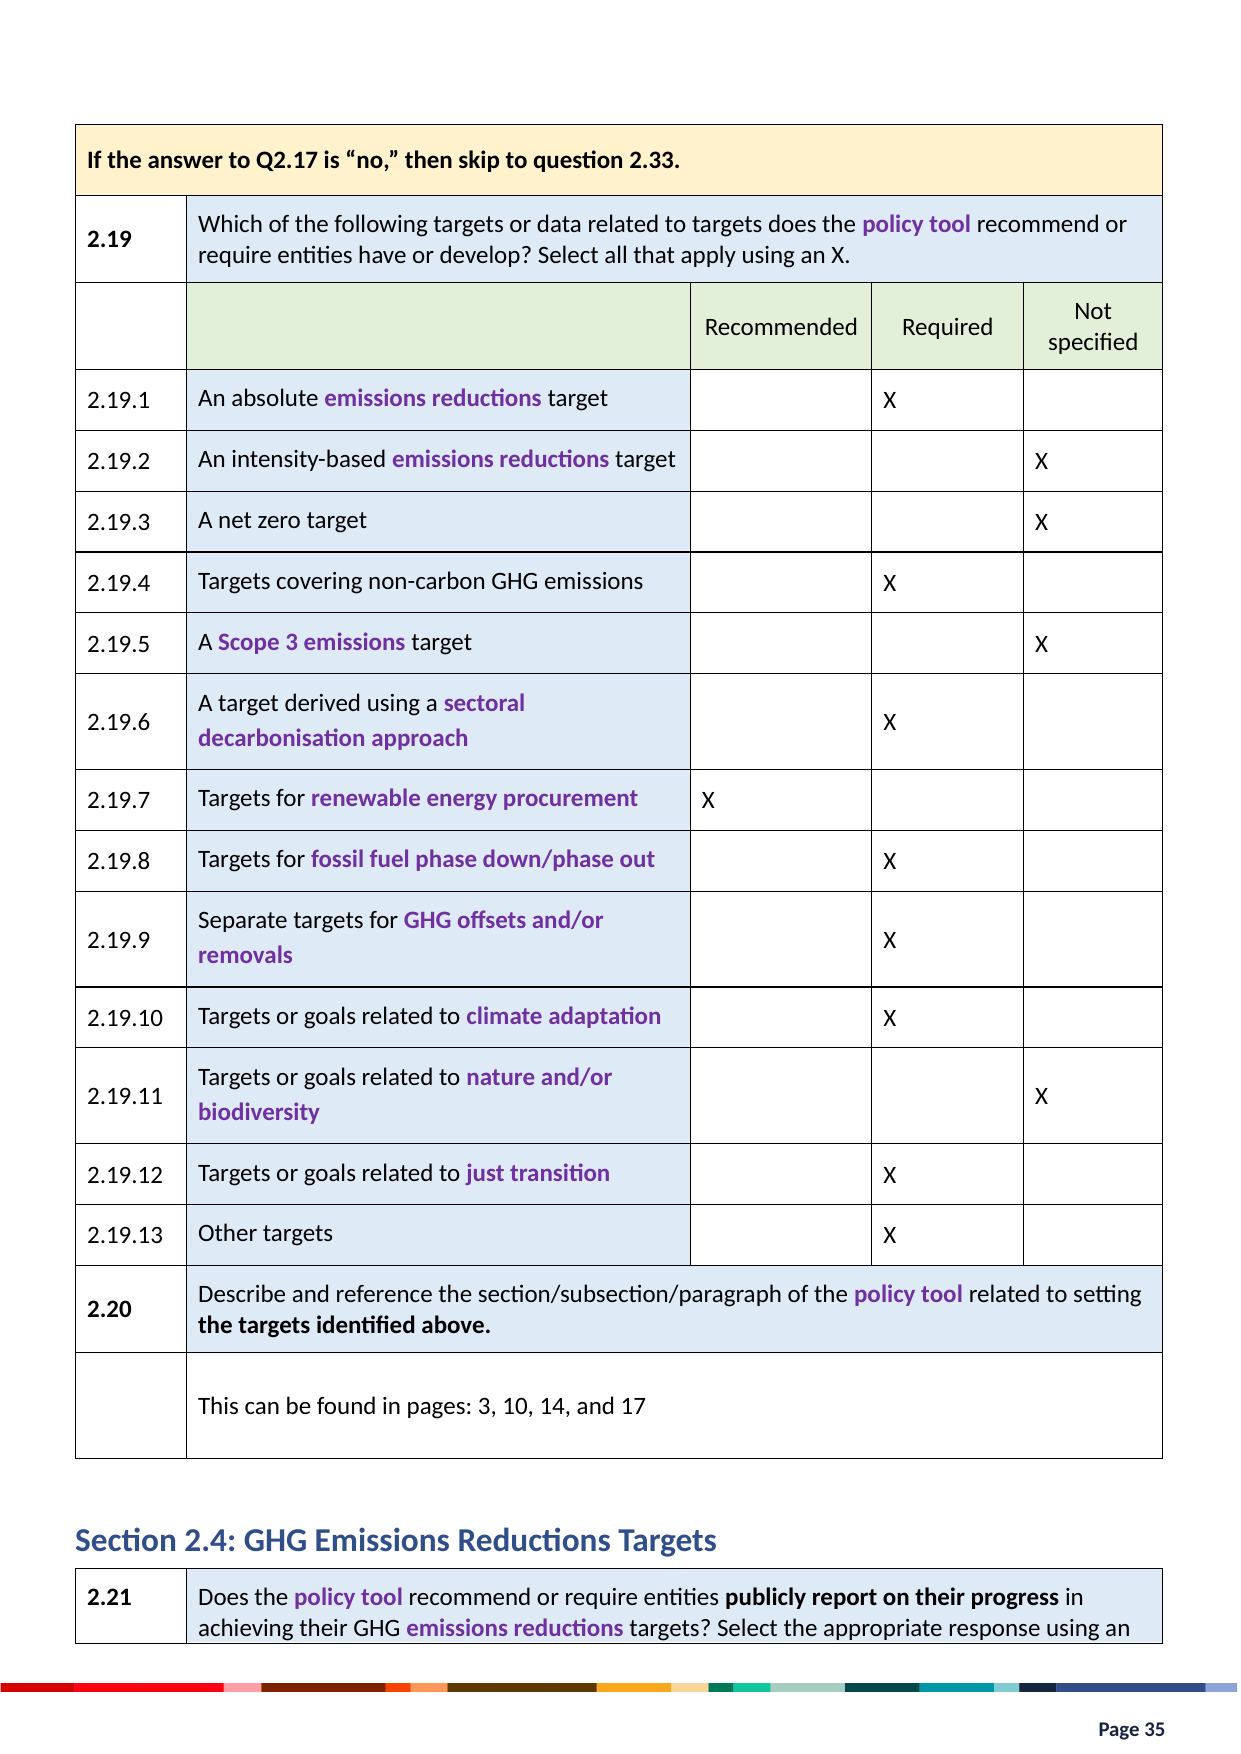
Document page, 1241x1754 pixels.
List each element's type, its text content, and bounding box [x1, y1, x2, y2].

table_cell Targets or goals related to nature and/or biodiversity [187, 1048, 690, 1143]
table_cell 2.19.8 [76, 831, 186, 891]
table_cell [872, 492, 1023, 551]
table_cell 2.19.3 [76, 492, 186, 551]
table_cell A Scope 3 emissions target [187, 613, 690, 673]
table_cell A net zero target [187, 492, 690, 551]
table_cell Recommended [691, 283, 871, 369]
table_cell [691, 1205, 871, 1265]
table_cell Targets covering non-carbon GHG emissions [187, 553, 690, 612]
table_cell X [872, 553, 1023, 612]
table_cell A target derived using a sectoral decarbonisation approach [187, 674, 690, 769]
table_cell 2.19.11 [76, 1048, 186, 1143]
table_cell 2.19.9 [76, 892, 186, 986]
table_cell X [872, 892, 1023, 986]
table_header 2.21 [76, 1569, 186, 1642]
table_cell Not specified [1024, 283, 1162, 369]
table_cell 2.19.7 [76, 770, 186, 830]
table_cell An intensity-based emissions reductions target [187, 431, 690, 491]
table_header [187, 1569, 1162, 1642]
table_cell Describe and reference the section/subsection/paragraph of the policy tool related to setting the targets identified above. [187, 1266, 1162, 1352]
table_cell X [872, 831, 1023, 891]
table_cell [691, 831, 871, 891]
table_cell X [872, 1205, 1023, 1265]
table_cell [1024, 1144, 1162, 1204]
table_cell 2.19.6 [76, 674, 186, 769]
table_cell [1024, 370, 1162, 430]
table_cell X [691, 770, 871, 830]
table_cell 2.19.5 [76, 613, 186, 673]
table_cell [1024, 892, 1162, 986]
table_cell [76, 283, 186, 369]
table_cell 2.20 [76, 1266, 186, 1352]
table_cell [1024, 988, 1162, 1047]
table_cell If the answer to Q2.17 is “no,” then skip to question 2.33. [76, 125, 1162, 195]
table_cell [76, 1353, 186, 1458]
table_cell 2.19.10 [76, 988, 186, 1047]
table_cell [691, 674, 871, 769]
table_cell [691, 892, 871, 986]
table_cell X [1024, 431, 1162, 491]
table_cell [872, 613, 1023, 673]
table_cell Targets or goals related to climate adaptation [187, 988, 690, 1047]
table_cell [1024, 1205, 1162, 1265]
table_cell [872, 1048, 1023, 1143]
table_cell [872, 431, 1023, 491]
table_cell [691, 1144, 871, 1204]
table_cell [187, 283, 690, 369]
table_cell X [1024, 613, 1162, 673]
table_cell [691, 431, 871, 491]
table_cell 2.19.4 [76, 553, 186, 612]
table_cell X [1024, 1048, 1162, 1143]
subtitle Section 2.4: GHG Emissions Reductions Targets [75, 1519, 1165, 1559]
table_cell X [872, 1144, 1023, 1204]
table_cell [691, 988, 871, 1047]
table_cell [872, 770, 1023, 830]
table_cell 2.19.1 [76, 370, 186, 430]
table_cell This can be found in pages: 3, 10, 14, and 17 [187, 1353, 1162, 1458]
table_cell Targets or goals related to just transition [187, 1144, 690, 1204]
table_cell 2.19.12 [76, 1144, 186, 1204]
table_cell X [872, 674, 1023, 769]
table_cell [691, 492, 871, 551]
table_cell Separate targets for GHG offsets and/or removals [187, 892, 690, 986]
table_cell [691, 370, 871, 430]
table_cell [1024, 770, 1162, 830]
table_cell Other targets [187, 1205, 690, 1265]
table_cell [1024, 831, 1162, 891]
table_cell [1024, 674, 1162, 769]
table_cell X [872, 988, 1023, 1047]
table_cell 2.19.2 [76, 431, 186, 491]
table_cell [691, 553, 871, 612]
table_cell [691, 1048, 871, 1143]
table_cell X [872, 370, 1023, 430]
table_cell Which of the following targets or data related to targets does the policy tool recommend or require entities have or develop? Select all that apply using an X. [187, 196, 1162, 282]
table_cell Targets for fossil fuel phase down/phase out [187, 831, 690, 891]
table_cell An absolute emissions reductions target [187, 370, 690, 430]
picture [0, 1683, 1236, 1692]
table_cell X [1024, 492, 1162, 551]
table_cell Required [872, 283, 1023, 369]
table_cell 2.19 [76, 196, 186, 282]
table_cell [691, 613, 871, 673]
table_cell 2.19.13 [76, 1205, 186, 1265]
table_cell Targets for renewable energy procurement [187, 770, 690, 830]
table_cell [1024, 553, 1162, 612]
